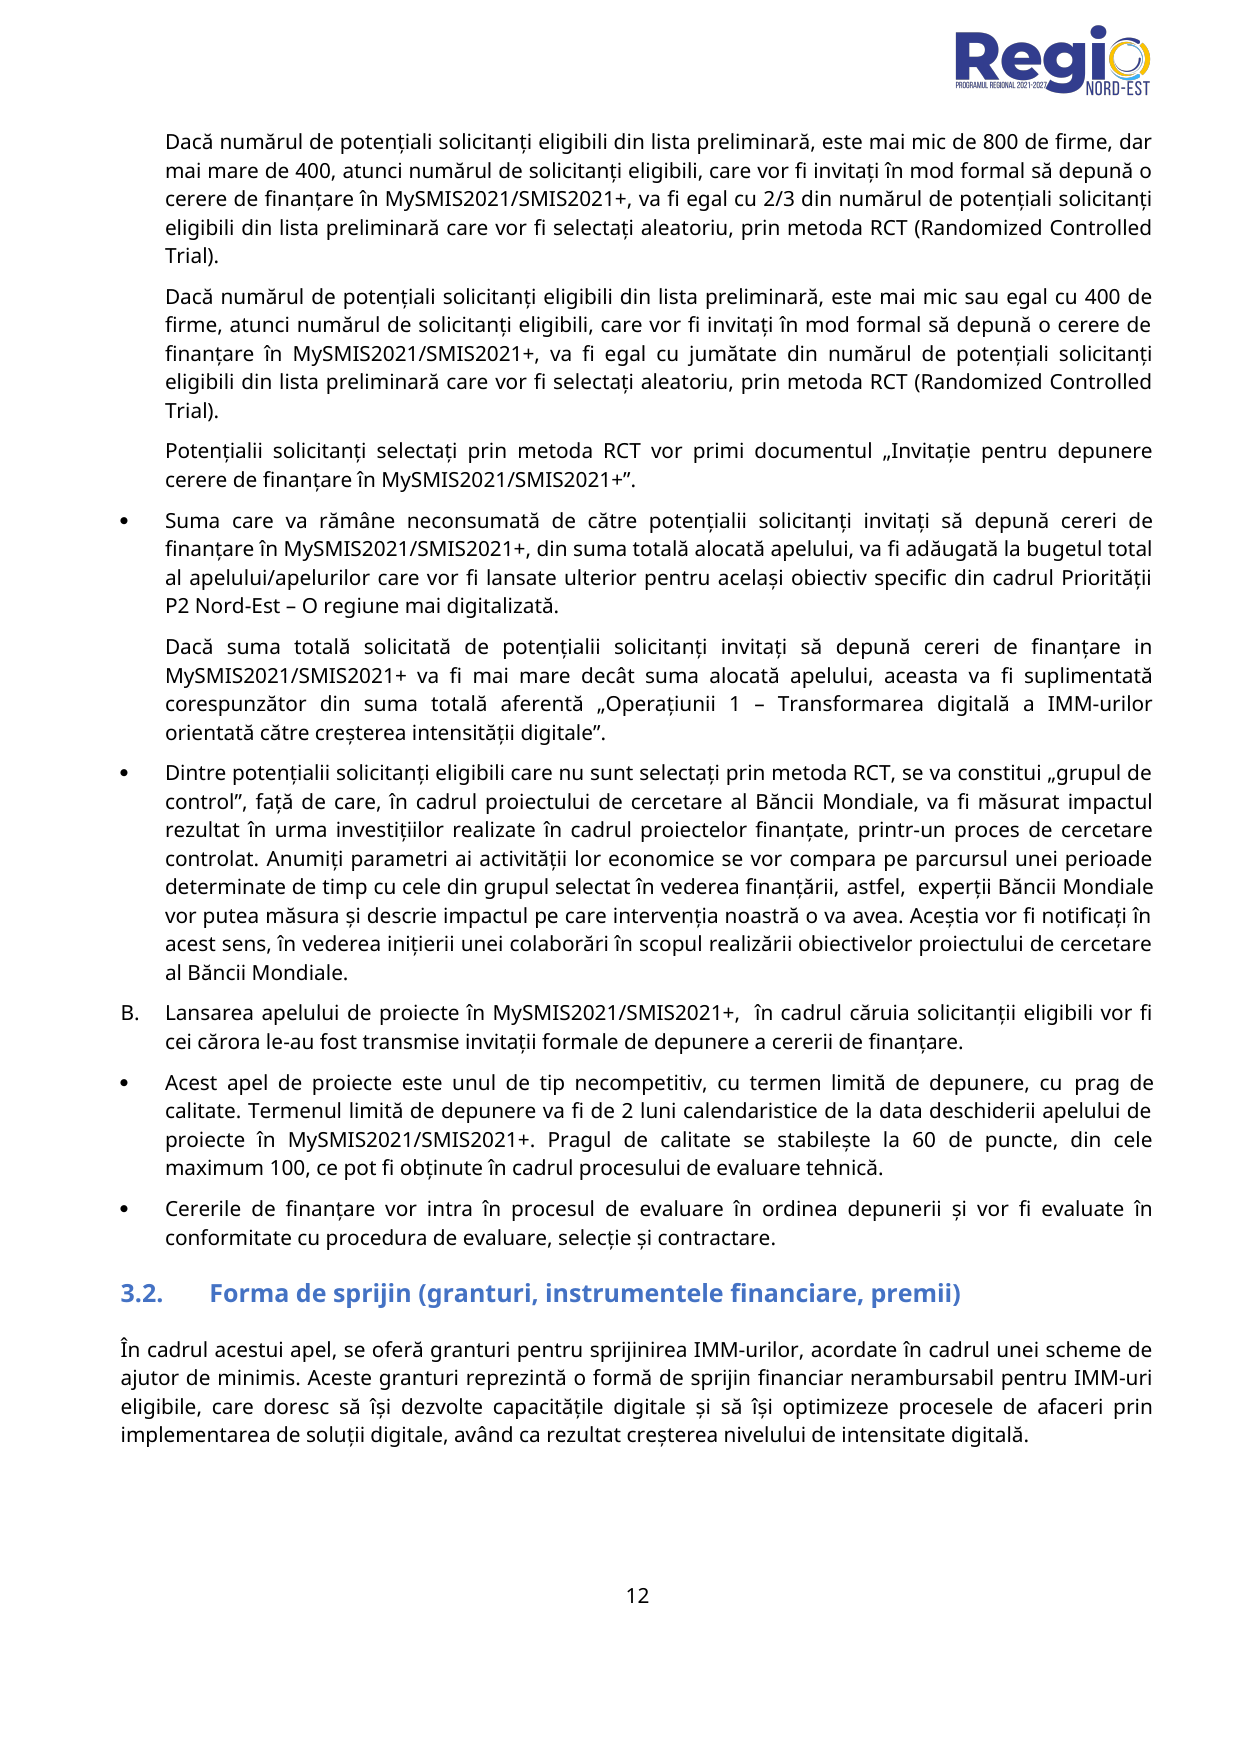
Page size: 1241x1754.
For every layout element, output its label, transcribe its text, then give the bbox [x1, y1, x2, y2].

list Dacă numărul de potențiali solicitanți eligibili din lista preliminară, este mai mic sau egal cu 400 de firme, atunci numărul de solicitanți eligibili, care vor fi invitați în mod formal să depună o cerere de finanțare în MySMIS2021/SMIS2021+, va fi egal cu jumătate din numărul de potențiali solicitanți eligibili din lista preliminară care vor fi selectați aleatoriu, prin metoda RCT (Randomized Controlled Trial). [165, 282, 1154, 424]
list Dacă numărul de potențiali solicitanți eligibili din lista preliminară, este mai mic de 800 de firme, dar mai mare de 400, atunci numărul de solicitanți eligibili, care vor fi invitați în mod formal să depună o cerere de finanțare în MySMIS2021/SMIS2021+, va fi egal cu 2/3 din numărul de potențiali solicitanți eligibili din lista preliminară care vor fi selectați aleatoriu, prin metoda RCT (Randomized Controlled Trial). [165, 127, 1154, 269]
list Dacă suma totală solicitată de potențialii solicitanți invitați să depună cereri de finanțare in MySMIS2021/SMIS2021+ va fi mai mare decât suma alocată apelului, aceasta va fi suplimentată corespunzător din suma totală aferentă „Operațiunii 1 – Transformarea digitală a IMM-urilor orientată către creșterea intensității digitale”. [165, 632, 1154, 746]
picture [952, 20, 1154, 99]
subtitle Forma de sprijin (granturi, instrumentele financiare, premii) [120, 1276, 1154, 1310]
list Lansarea apelului de proiecte în MySMIS2021/SMIS2021+, în cadrul căruia solicitanții eligibili vor fi cei cărora le-au fost transmise invitații formale de depunere a cererii de finanțare. [120, 998, 1154, 1055]
list Dintre potențialii solicitanți eligibili care nu sunt selectați prin metoda RCT, se va constitui „grupul de control”, față de care, în cadrul proiectului de cercetare al Băncii Mondiale, va fi măsurat impactul rezultat în urma investițiilor realizate în cadrul proiectelor finanțate, printr-un proces de cercetare controlat. Anumiți parametri ai activității lor economice se vor compara pe parcursul unei perioade determinate de timp cu cele din grupul selectat în vederea finanțării, astfel, experții Băncii Mondiale vor putea măsura și descrie impactul pe care intervenția noastră o va avea. Aceștia vor fi notificați în acest sens, în vederea inițierii unei colaborări în scopul realizării obiectivelor proiectului de cercetare al Băncii Mondiale. [120, 758, 1154, 986]
text În cadrul acestui apel, se oferă granturi pentru sprijinirea IMM-urilor, acordate în cadrul unei scheme de ajutor de minimis. Aceste granturi reprezintă o formă de sprijin financiar nerambursabil pentru IMM-uri eligibile, care doresc să își dezvolte capacitățile digitale și să își optimizeze procesele de afaceri prin implementarea de soluții digitale, având ca rezultat creșterea nivelului de intensitate digitală. [120, 1335, 1154, 1449]
list Acest apel de proiecte este unul de tip necompetitiv, cu termen limită de depunere, cu prag de calitate. Termenul limită de depunere va fi de 2 luni calendaristice de la data deschiderii apelului de proiecte în MySMIS2021/SMIS2021+. Pragul de calitate se stabilește la 60 de puncte, din cele maximum 100, ce pot fi obținute în cadrul procesului de evaluare tehnică. [120, 1068, 1154, 1182]
list Cererile de finanțare vor intra în procesul de evaluare în ordinea depunerii și vor fi evaluate în conformitate cu procedura de evaluare, selecție și contractare. [120, 1194, 1154, 1251]
list Potențialii solicitanți selectați prin metoda RCT vor primi documentul „Invitație pentru depunere cerere de finanțare în MySMIS2021/SMIS2021+”. [165, 437, 1154, 493]
list Suma care va rămâne neconsumată de către potențialii solicitanți invitați să depună cereri de finanțare în MySMIS2021/SMIS2021+, din suma totală alocată apelului, va fi adăugată la bugetul total al apelului/apelurilor care vor fi lansate ulterior pentru același obiectiv specific din cadrul Priorității P2 Nord-Est – O regiune mai digitalizată. [120, 506, 1154, 620]
